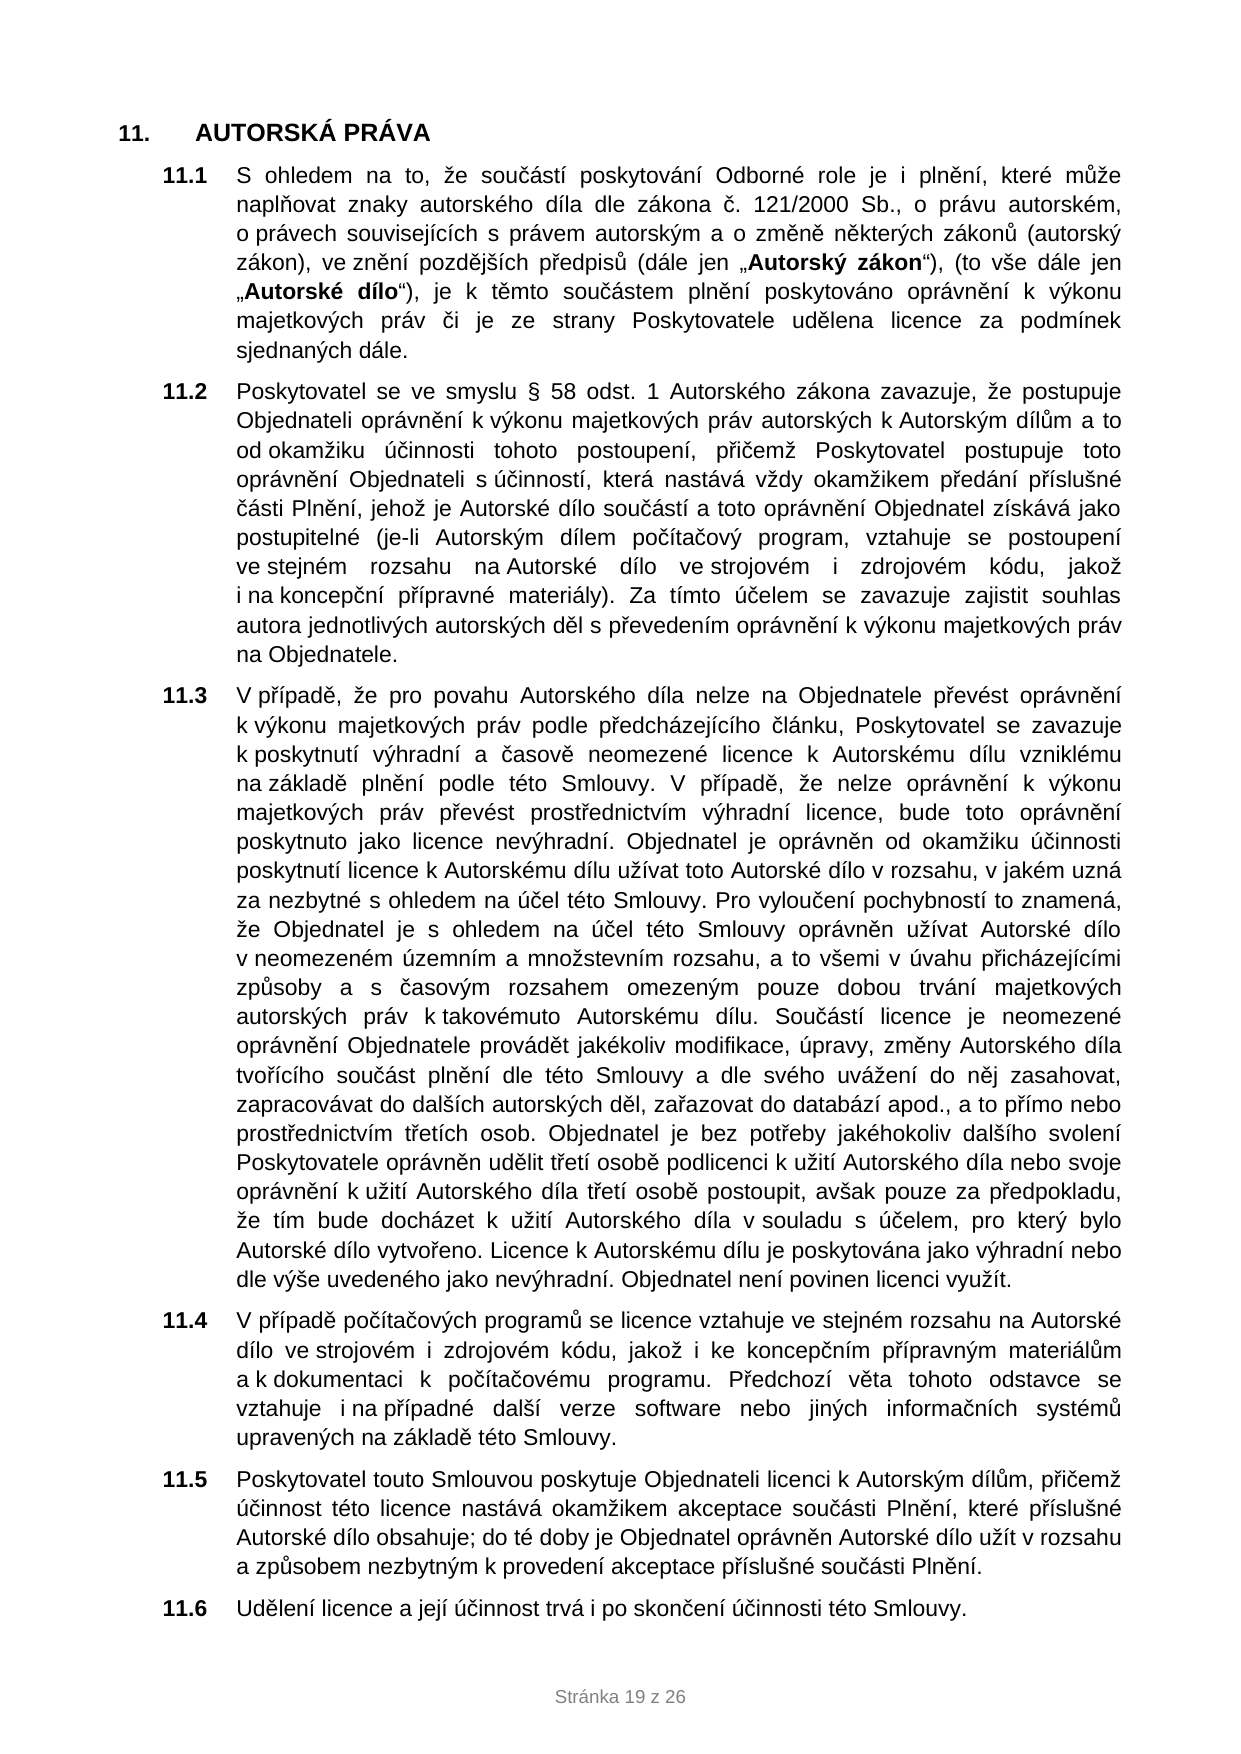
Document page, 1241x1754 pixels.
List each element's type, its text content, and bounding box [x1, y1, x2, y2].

text V případě, že pro povahu Autorského díla nelze na Objednatele převést oprávnění k výkonu majetkových práv podle předcházejícího článku, Poskytovatel se zavazuje k poskytnutí výhradní a časově neomezené licence k Autorskému dílu vzniklému na základě plnění podle této Smlouvy. V případě, že nelze oprávnění k výkonu majetkových práv převést prostřednictvím výhradní licence, bude toto oprávnění poskytnuto jako licence nevýhradní. Objednatel je oprávněn od okamžiku účinnosti poskytnutí licence k Autorskému dílu užívat toto Autorské dílo v rozsahu, v jakém uzná za nezbytné s ohledem na účel této Smlouvy. Pro vyloučení pochybností to znamená, že Objednatel je s ohledem na účel této Smlouvy oprávněn užívat Autorské dílo v neomezeném územním a množstevním rozsahu, a to všemi v úvahu přicházejícími způsoby a s časovým rozsahem omezeným pouze dobou trvání majetkových autorských práv k takovémuto Autorskému dílu. Součástí licence je neomezené oprávnění Objednatele provádět jakékoliv modifikace, úpravy, změny Autorského díla tvořícího součást plnění dle této Smlouvy a dle svého uvážení do něj zasahovat, zapracovávat do dalších autorských děl, zařazovat do databází apod., a to přímo nebo prostřednictvím třetích osob. Objednatel je bez potřeby jakéhokoliv dalšího svolení Poskytovatele oprávněn udělit třetí osobě podlicenci k užití Autorského díla nebo svoje oprávnění k užití Autorského díla třetí osobě postoupit, avšak pouze za předpokladu, že tím bude docházet k užití Autorského díla v souladu s účelem, pro který bylo Autorské dílo vytvořeno. Licence k Autorskému dílu je poskytována jako výhradní nebo dle výše uvedeného jako nevýhradní. Objednatel není povinen licenci využít. [162, 681, 1122, 1293]
text Udělení licence a její účinnost trvá i po skončení účinnosti této Smlouvy. [162, 1593, 1122, 1622]
text Autorská Práva [118, 118, 1122, 147]
text S ohledem na to, že součástí poskytování Odborné role je i plnění, které může naplňovat znaky autorského díla dle zákona č. 121/2000 Sb., o právu autorském, o právech souvisejících s právem autorským a o změně některých zákonů (autorský zákon), ve znění pozdějších předpisů (dále jen „Autorský zákon“), (to vše dále jen „Autorské dílo“), je k těmto součástem plnění poskytováno oprávnění k výkonu majetkových práv či je ze strany Poskytovatele udělena licence za podmínek sjednaných dále. [162, 160, 1122, 364]
text Poskytovatel touto Smlouvou poskytuje Objednateli licenci k Autorským dílům, přičemž účinnost této licence nastává okamžikem akceptace součásti Plnění, které příslušné Autorské dílo obsahuje; do té doby je Objednatel oprávněn Autorské dílo užít v rozsahu a způsobem nezbytným k provedení akceptace příslušné součásti Plnění. [162, 1464, 1122, 1581]
text Poskytovatel se ve smyslu § 58 odst. 1 Autorského zákona zavazuje, že postupuje Objednateli oprávnění k výkonu majetkových práv autorských k Autorským dílům a to od okamžiku účinnosti tohoto postoupení, přičemž Poskytovatel postupuje toto oprávnění Objednateli s účinností, která nastává vždy okamžikem předání příslušné části Plnění, jehož je Autorské dílo součástí a toto oprávnění Objednatel získává jako postupitelné (je-li Autorským dílem počítačový program, vztahuje se postoupení ve stejném rozsahu na Autorské dílo ve strojovém i zdrojovém kódu, jakož i na koncepční přípravné materiály). Za tímto účelem se zavazuje zajistit souhlas autora jednotlivých autorských děl s převedením oprávnění k výkonu majetkových práv na Objednatele. [162, 376, 1122, 668]
text V případě počítačových programů se licence vztahuje ve stejném rozsahu na Autorské dílo ve strojovém i zdrojovém kódu, jakož i ke koncepčním přípravným materiálům a k dokumentaci k počítačovému programu. Předchozí věta tohoto odstavce se vztahuje i na případné další verze software nebo jiných informačních systémů upravených na základě této Smlouvy. [162, 1306, 1122, 1451]
